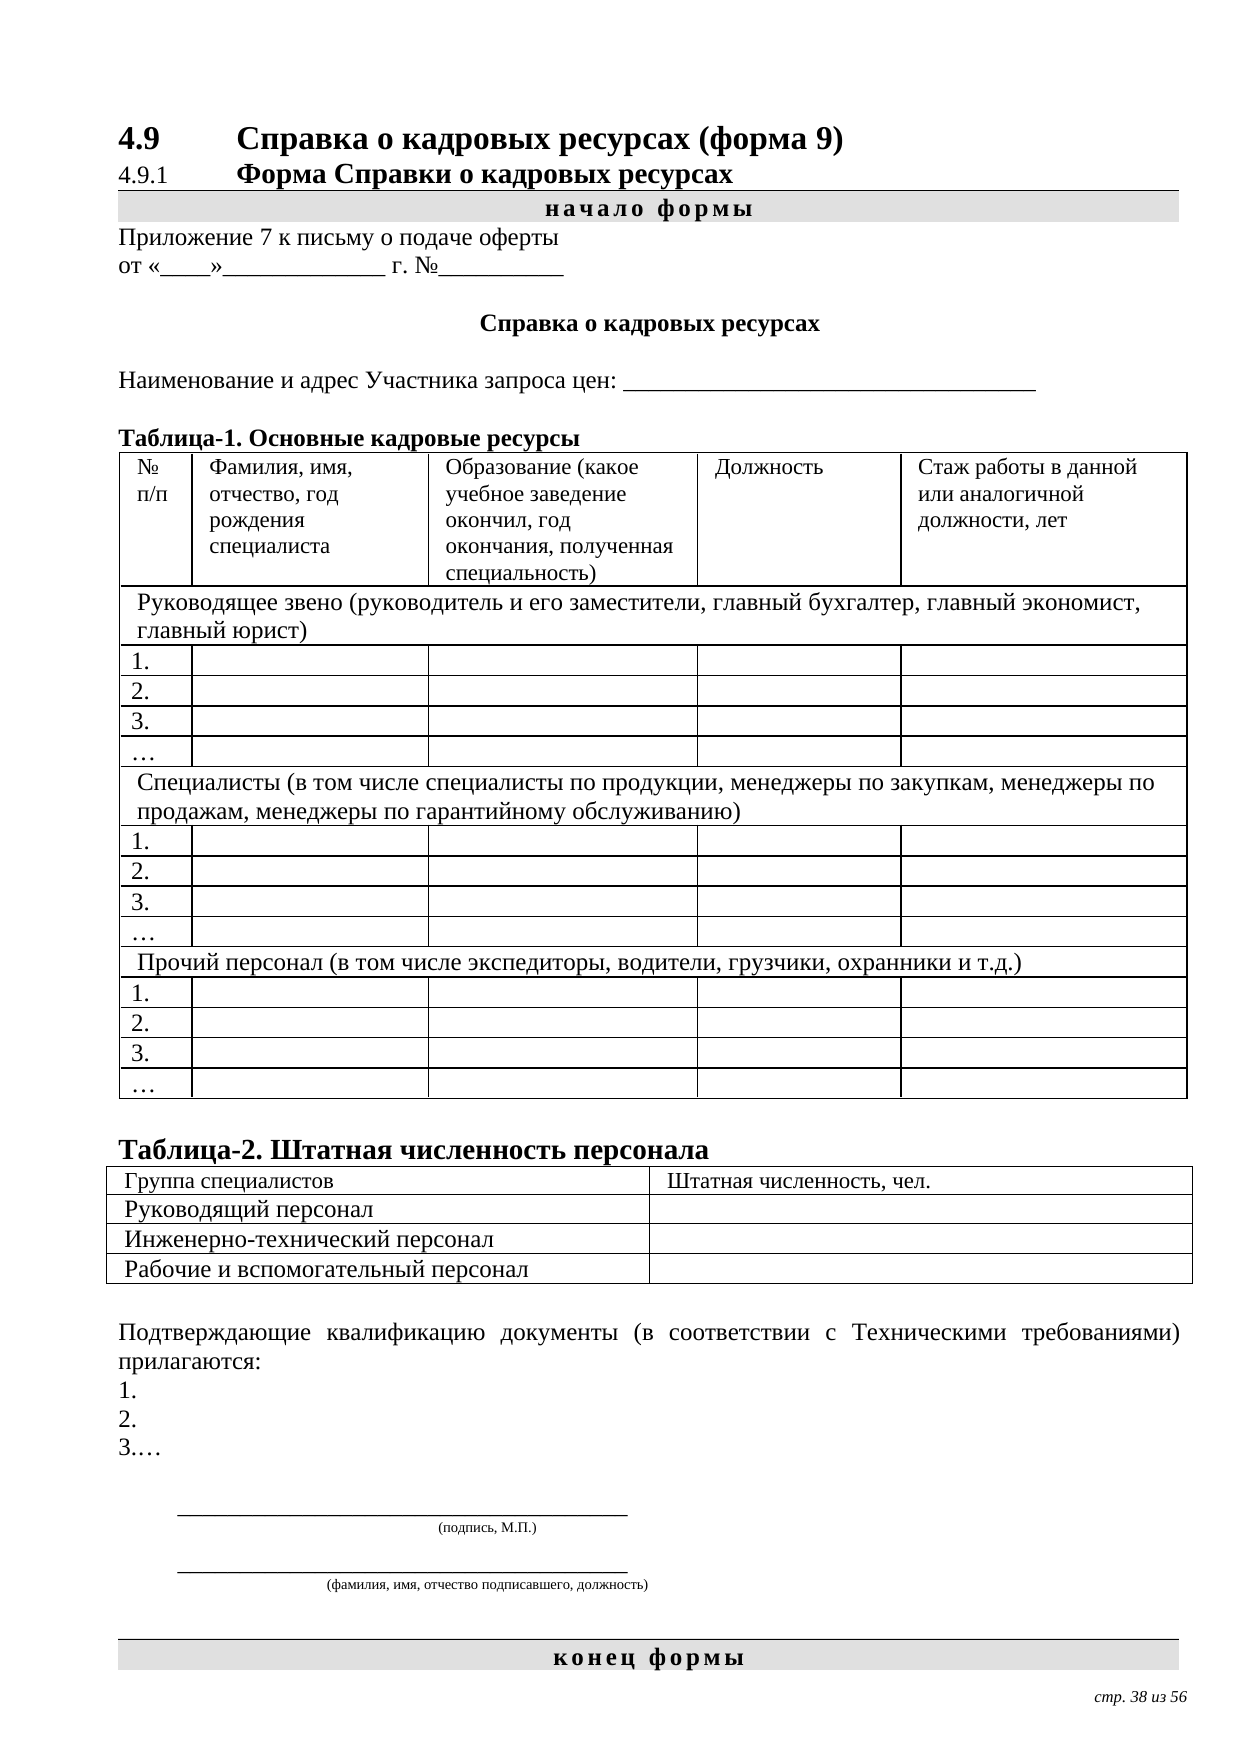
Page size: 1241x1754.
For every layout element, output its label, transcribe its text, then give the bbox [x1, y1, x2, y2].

table_cell [120, 826, 191, 855]
text (подпись, М.П.) [118, 1519, 797, 1547]
table_cell [902, 646, 1186, 674]
table_cell [193, 1008, 428, 1037]
table_cell [120, 676, 191, 705]
table_cell [698, 917, 900, 946]
text Наименование и адрес Участника запроса цен: _________________________________ [118, 366, 1181, 394]
table_cell [429, 1069, 697, 1097]
text (фамилия, имя, отчество подписавшего, должность) [118, 1576, 797, 1605]
table_cell [193, 707, 428, 735]
table_cell [698, 1038, 900, 1067]
text ____________________________________ [118, 1547, 1181, 1576]
table_cell [193, 1038, 428, 1067]
table_cell [650, 1224, 1192, 1253]
table_header Группа специалистов [107, 1167, 649, 1193]
subtitle Справка о кадровых ресурсах (форма 9) [118, 118, 1181, 156]
table_cell [902, 1008, 1186, 1037]
table_cell [902, 1038, 1186, 1067]
table_header Фамилия, имя, отчество, год рождения специалиста [193, 453, 428, 585]
table_cell Руководящий персонал [107, 1195, 649, 1223]
table_cell [429, 676, 697, 705]
table_cell [193, 826, 428, 855]
table_header № п/п [120, 453, 192, 585]
table_cell [902, 676, 1186, 705]
table_cell [429, 646, 697, 674]
text Форма Справки о кадровых ресурсах [118, 156, 1181, 190]
table_header Образование (какое учебное заведение окончил, год окончания, полученная специальность) [429, 453, 697, 585]
table_cell [120, 856, 191, 885]
table_cell … [120, 917, 191, 946]
table_cell [193, 646, 428, 674]
table_cell [193, 978, 428, 1006]
table_cell [698, 887, 900, 916]
table_cell Рабочие и вспомогательный персонал [107, 1254, 649, 1283]
table_cell Прочий персонал (в том числе экспедиторы, водители, грузчики, охранники и т.д.) [120, 947, 1186, 976]
table_cell [429, 887, 697, 916]
table_cell [120, 645, 191, 674]
table_cell [193, 887, 428, 916]
table_cell [193, 917, 428, 946]
table_cell [698, 857, 900, 885]
text Таблица-1. Основные кадровые ресурсы [118, 423, 1181, 452]
text Подтверждающие квалификацию документы (в соответствии с Техническими требованиями) прилагаются: [118, 1317, 1181, 1375]
text Справка о кадровых ресурсах [118, 308, 1181, 337]
table_cell [698, 1069, 900, 1097]
table_cell [429, 737, 697, 766]
table_cell [902, 737, 1186, 766]
table_cell Инженерно-технический персонал [107, 1224, 649, 1253]
table_cell [902, 707, 1186, 735]
table_cell [698, 1008, 900, 1037]
table_cell [902, 1069, 1186, 1097]
table_header Должность [698, 453, 901, 585]
table_cell [698, 676, 900, 705]
text конец формы [118, 1640, 1179, 1670]
table_cell [698, 826, 900, 855]
table_cell [698, 737, 900, 766]
text Приложение 7 к письму о подаче оферты от «____»_____________ г. №__________ [118, 222, 1181, 279]
table_cell [698, 646, 900, 674]
table_cell [120, 886, 191, 916]
table_cell … [120, 736, 191, 766]
table_cell [650, 1195, 1192, 1223]
table_cell Руководящее звено (руководитель и его заместители, главный бухгалтер, главный экономист, главный юрист) [120, 586, 1186, 644]
table_cell [902, 826, 1186, 855]
table_header Стаж работы в данной или аналогичной должности, лет [902, 453, 1186, 585]
table_cell [698, 707, 900, 735]
table_cell [120, 1008, 191, 1037]
table_cell [120, 706, 191, 735]
table_cell [650, 1254, 1192, 1283]
text 3.… [118, 1432, 1181, 1461]
table_cell [902, 887, 1186, 916]
table_cell [902, 978, 1186, 1006]
table_cell [120, 977, 191, 1006]
table_cell [429, 857, 697, 885]
text 1. [118, 1375, 1181, 1404]
table_cell [429, 917, 697, 946]
table_cell [902, 857, 1186, 885]
table_cell [429, 1038, 697, 1067]
table_cell [193, 857, 428, 885]
text начало формы [118, 191, 1179, 222]
table_cell [120, 1038, 191, 1067]
table_cell Специалисты (в том числе специалисты по продукции, менеджеры по закупкам, менеджеры по продажам, менеджеры по гарантийному обслуживанию) [120, 767, 1186, 824]
table_cell … [120, 1068, 191, 1097]
table_cell [429, 826, 697, 855]
table_cell [429, 707, 697, 735]
text Таблица-2. Штатная численность персонала [118, 1132, 1181, 1166]
text 2. [118, 1404, 1181, 1432]
table_cell [698, 978, 900, 1006]
table_cell [193, 737, 428, 766]
text ____________________________________ [118, 1490, 1181, 1519]
table_cell [193, 676, 428, 705]
table_cell [429, 978, 697, 1006]
table_cell [193, 1069, 428, 1097]
table_cell [902, 917, 1186, 946]
table_header Штатная численность, чел. [650, 1167, 1192, 1193]
table_cell [429, 1008, 697, 1037]
